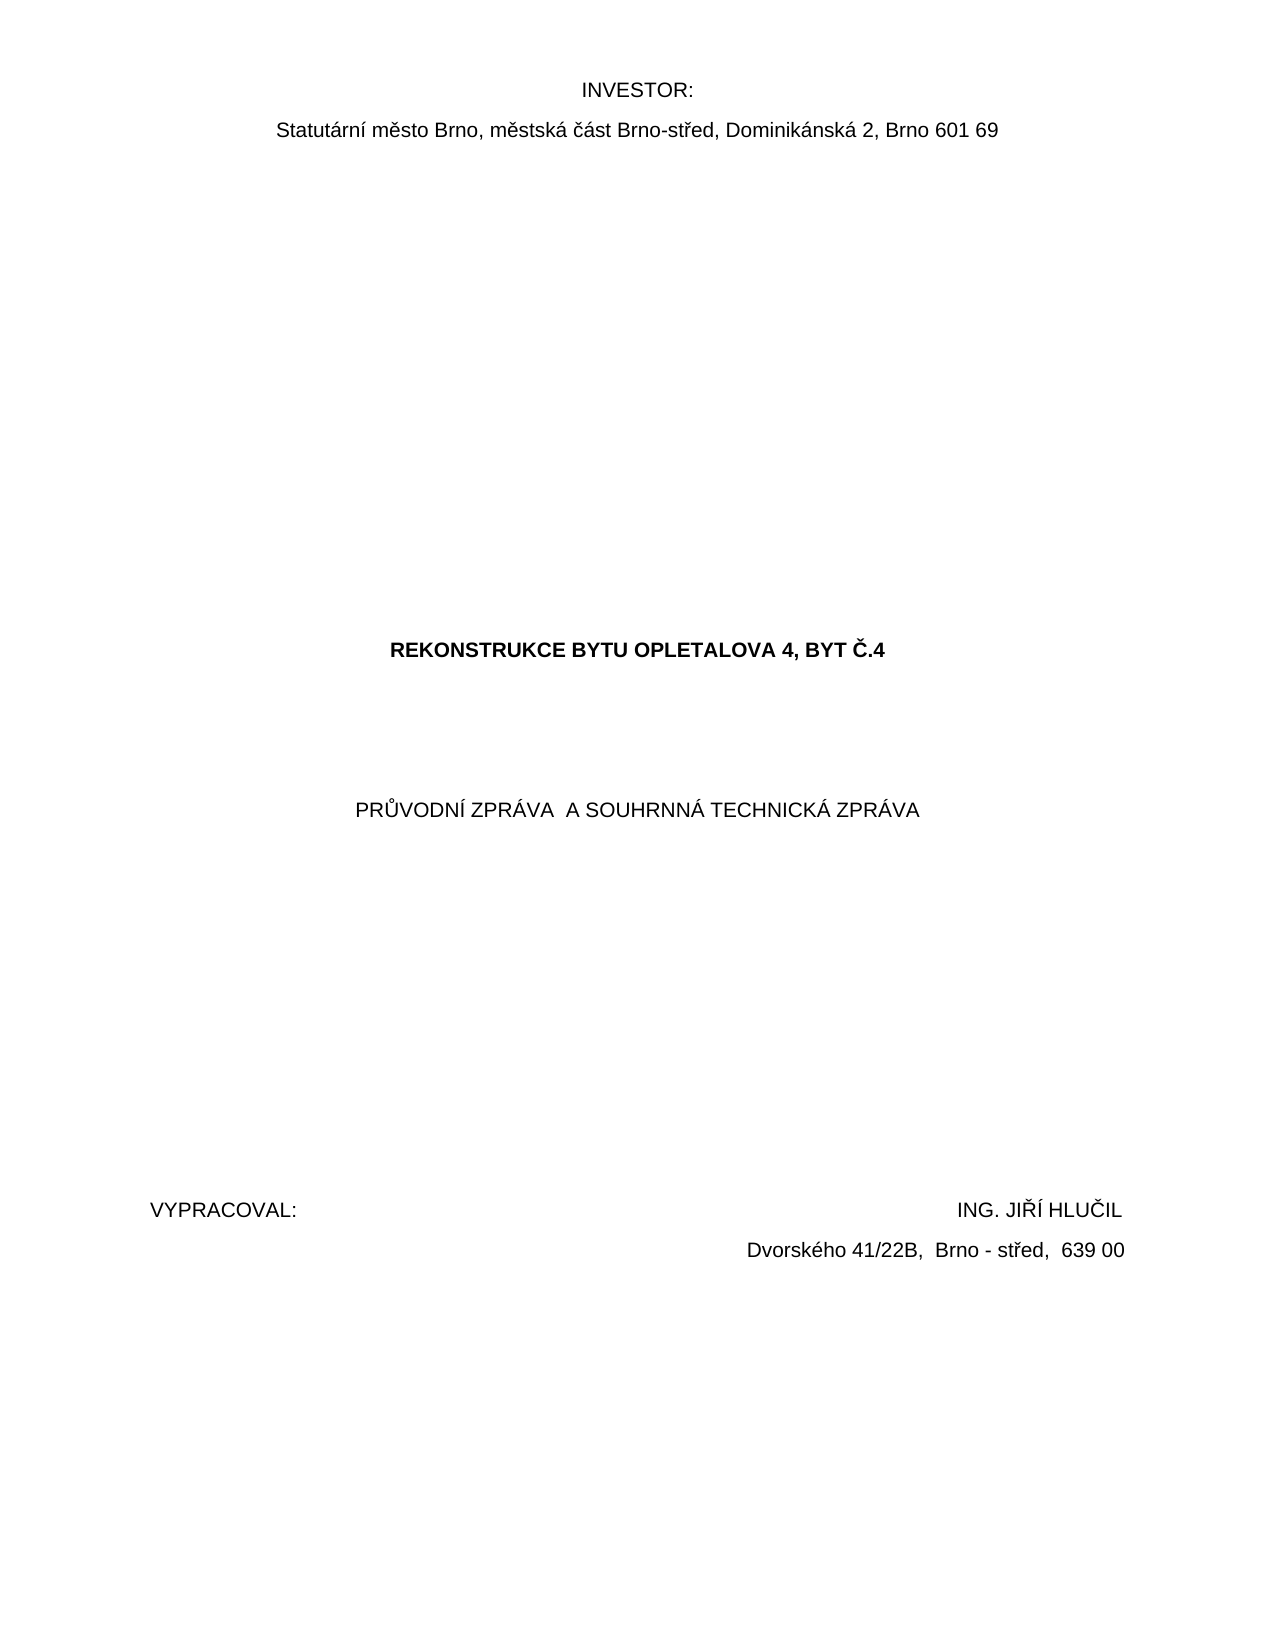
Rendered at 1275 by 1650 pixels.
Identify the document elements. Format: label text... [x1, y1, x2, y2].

text Statutární město Brno, městská část Brno-střed, Dominikánská 2, Brno 601 69 [150, 118, 1125, 142]
text ING. JIŘÍ HLUČIL [899, 1198, 1125, 1222]
text PRŮVODNÍ ZPRÁVA A SOUHRNNÁ TECHNICKÁ ZPRÁVA [150, 798, 1125, 822]
text VYPRACOVAL: [150, 1198, 601, 1222]
text REKONSTRUKCE BYTU OPLETALOVA 4, BYT Č.4 [150, 638, 1125, 662]
text INVESTOR: [150, 78, 1125, 102]
text Dvorského 41/22B, Brno - střed, 639 00 [674, 1238, 1125, 1262]
